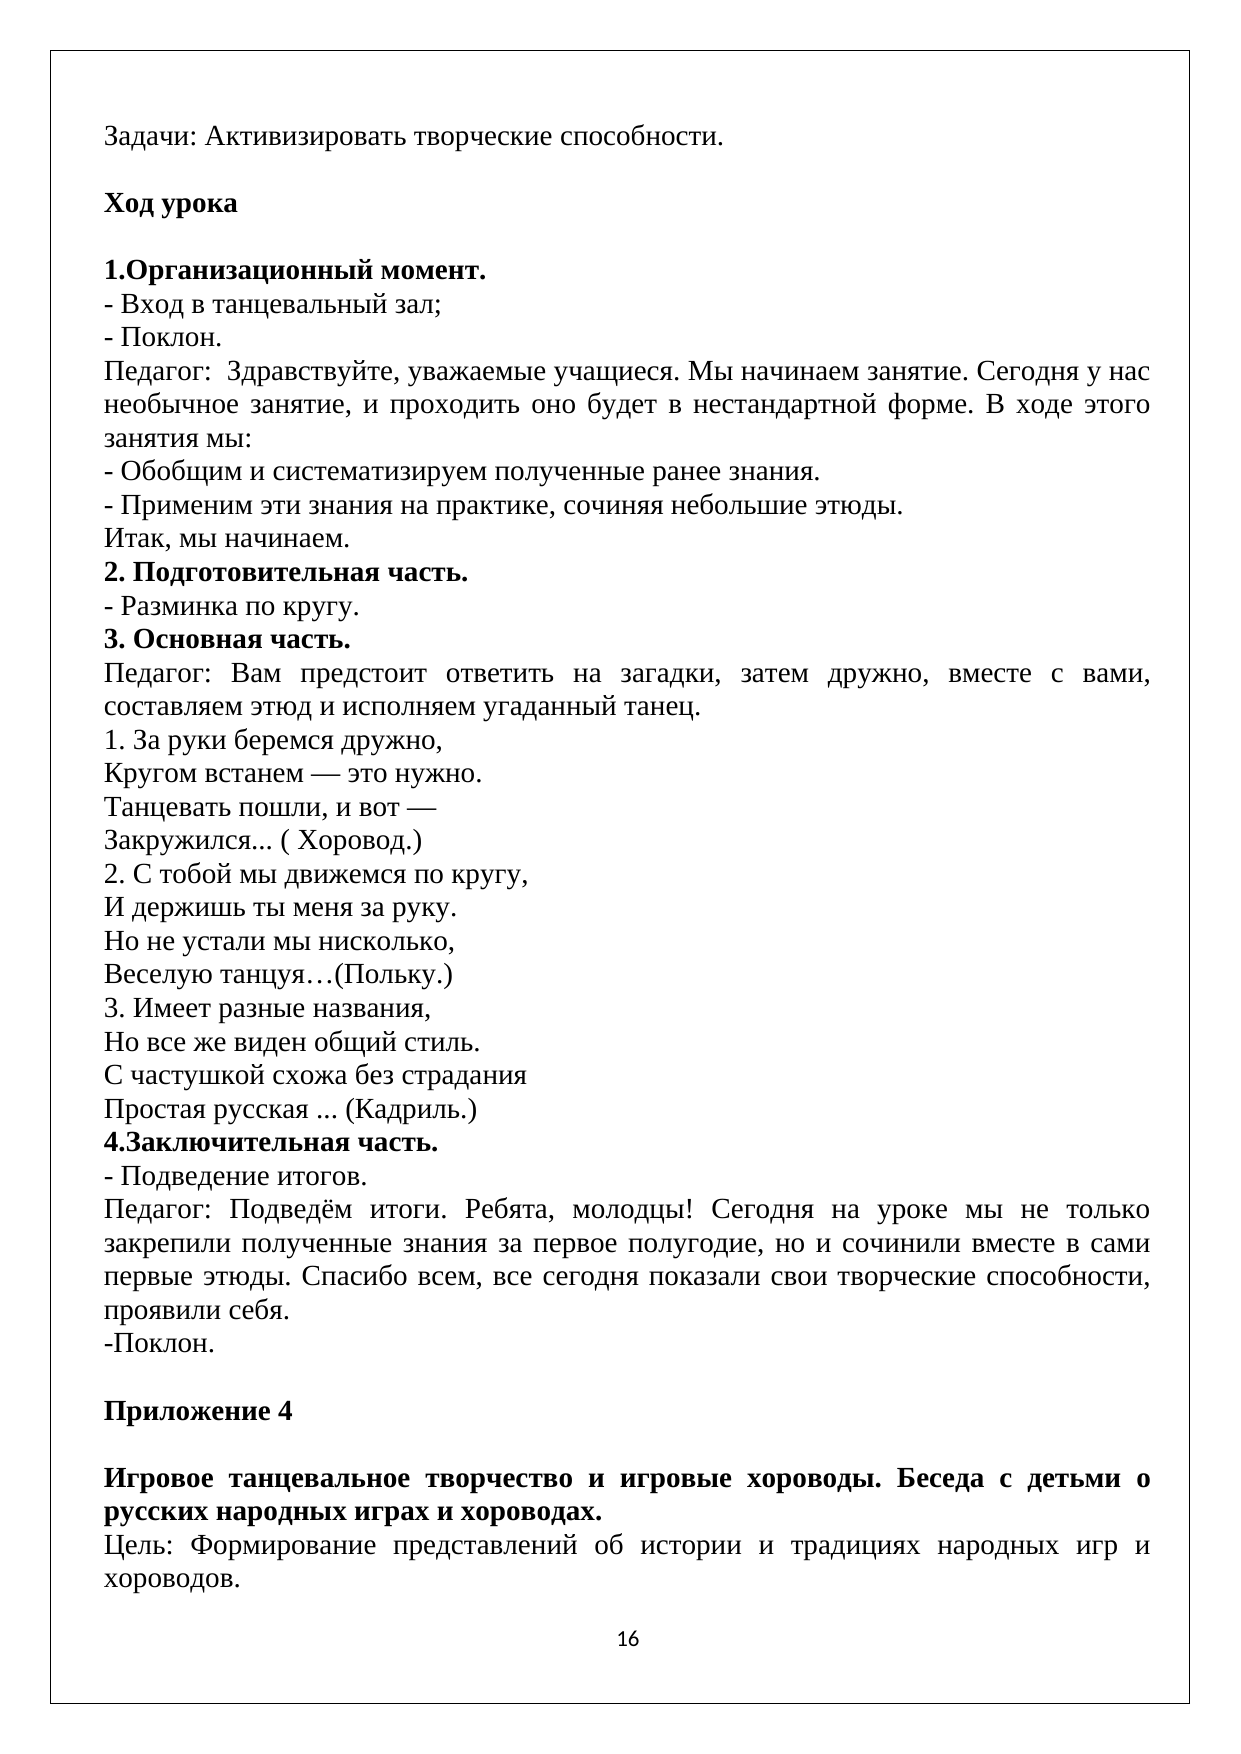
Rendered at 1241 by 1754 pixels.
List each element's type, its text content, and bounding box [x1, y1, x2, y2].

text Но не устали мы нисколько, [103, 923, 1152, 957]
text Итак, мы начинаем. [103, 521, 1152, 554]
text Педагог: Вам предстоит ответить на загадки, затем дружно, вместе с вами, составляем этюд и исполняем угаданный танец. [103, 655, 1152, 722]
text Приложение 4 [103, 1393, 1152, 1426]
text Цель: Формирование представлений об истории и традициях народных игр и хороводов. [103, 1527, 1152, 1594]
text -Поклон. [103, 1326, 1152, 1359]
text 1.Организационный момент. [103, 252, 1152, 286]
text Педагог: Здравствуйте, уважаемые учащиеся. Мы начинаем занятие. Сегодня у нас необычное занятие, и проходить оно будет в нестандартной форме. В ходе этого занятия мы: [103, 353, 1152, 453]
text Задачи: Активизировать творческие способности. [103, 118, 1152, 152]
text Педагог: Подведём итоги. Ребята, молодцы! Сегодня на уроке мы не только закрепили полученные знания за первое полугодие, но и сочинили вместе в сами первые этюды. Спасибо всем, все сегодня показали свои творческие способности, проявили себя. [103, 1191, 1152, 1326]
text 3. Имеет разные названия, [103, 990, 1152, 1024]
text Танцевать пошли, и вот — [103, 789, 1152, 822]
text И держишь ты меня за руку. [103, 889, 1152, 923]
text - Вход в танцевальный зал; [103, 286, 1152, 319]
text 3. Основная часть. [103, 621, 1152, 655]
text 2. Подготовительная часть. [103, 554, 1152, 588]
text 2. С тобой мы движемся по кругу, [103, 856, 1152, 889]
text Кругом встанем — это нужно. [103, 755, 1152, 789]
text - Подведение итогов. [103, 1158, 1152, 1191]
text Но все же виден общий стиль. [103, 1024, 1152, 1057]
text 4.Заключительная часть. [103, 1124, 1152, 1158]
text 1. За руки беремся дружно, [103, 722, 1152, 755]
text - Применим эти знания на практике, сочиняя небольшие этюды. [103, 487, 1152, 521]
text Игровое танцевальное творчество и игровые хороводы. Беседа с детьми о русских народных играх и хороводах. [103, 1460, 1152, 1527]
text - Разминка по кругу. [103, 588, 1152, 621]
text - Обобщим и систематизируем полученные ранее знания. [103, 453, 1152, 487]
text Ход урока [103, 185, 1152, 219]
text Простая русская ... (Кадриль.) [103, 1091, 1152, 1124]
text С частушкой схожа без страдания [103, 1057, 1152, 1091]
text Закружился... ( Хоровод.) [103, 822, 1152, 856]
text Веселую танцуя…(Польку.) [103, 957, 1152, 990]
text - Поклон. [103, 319, 1152, 353]
